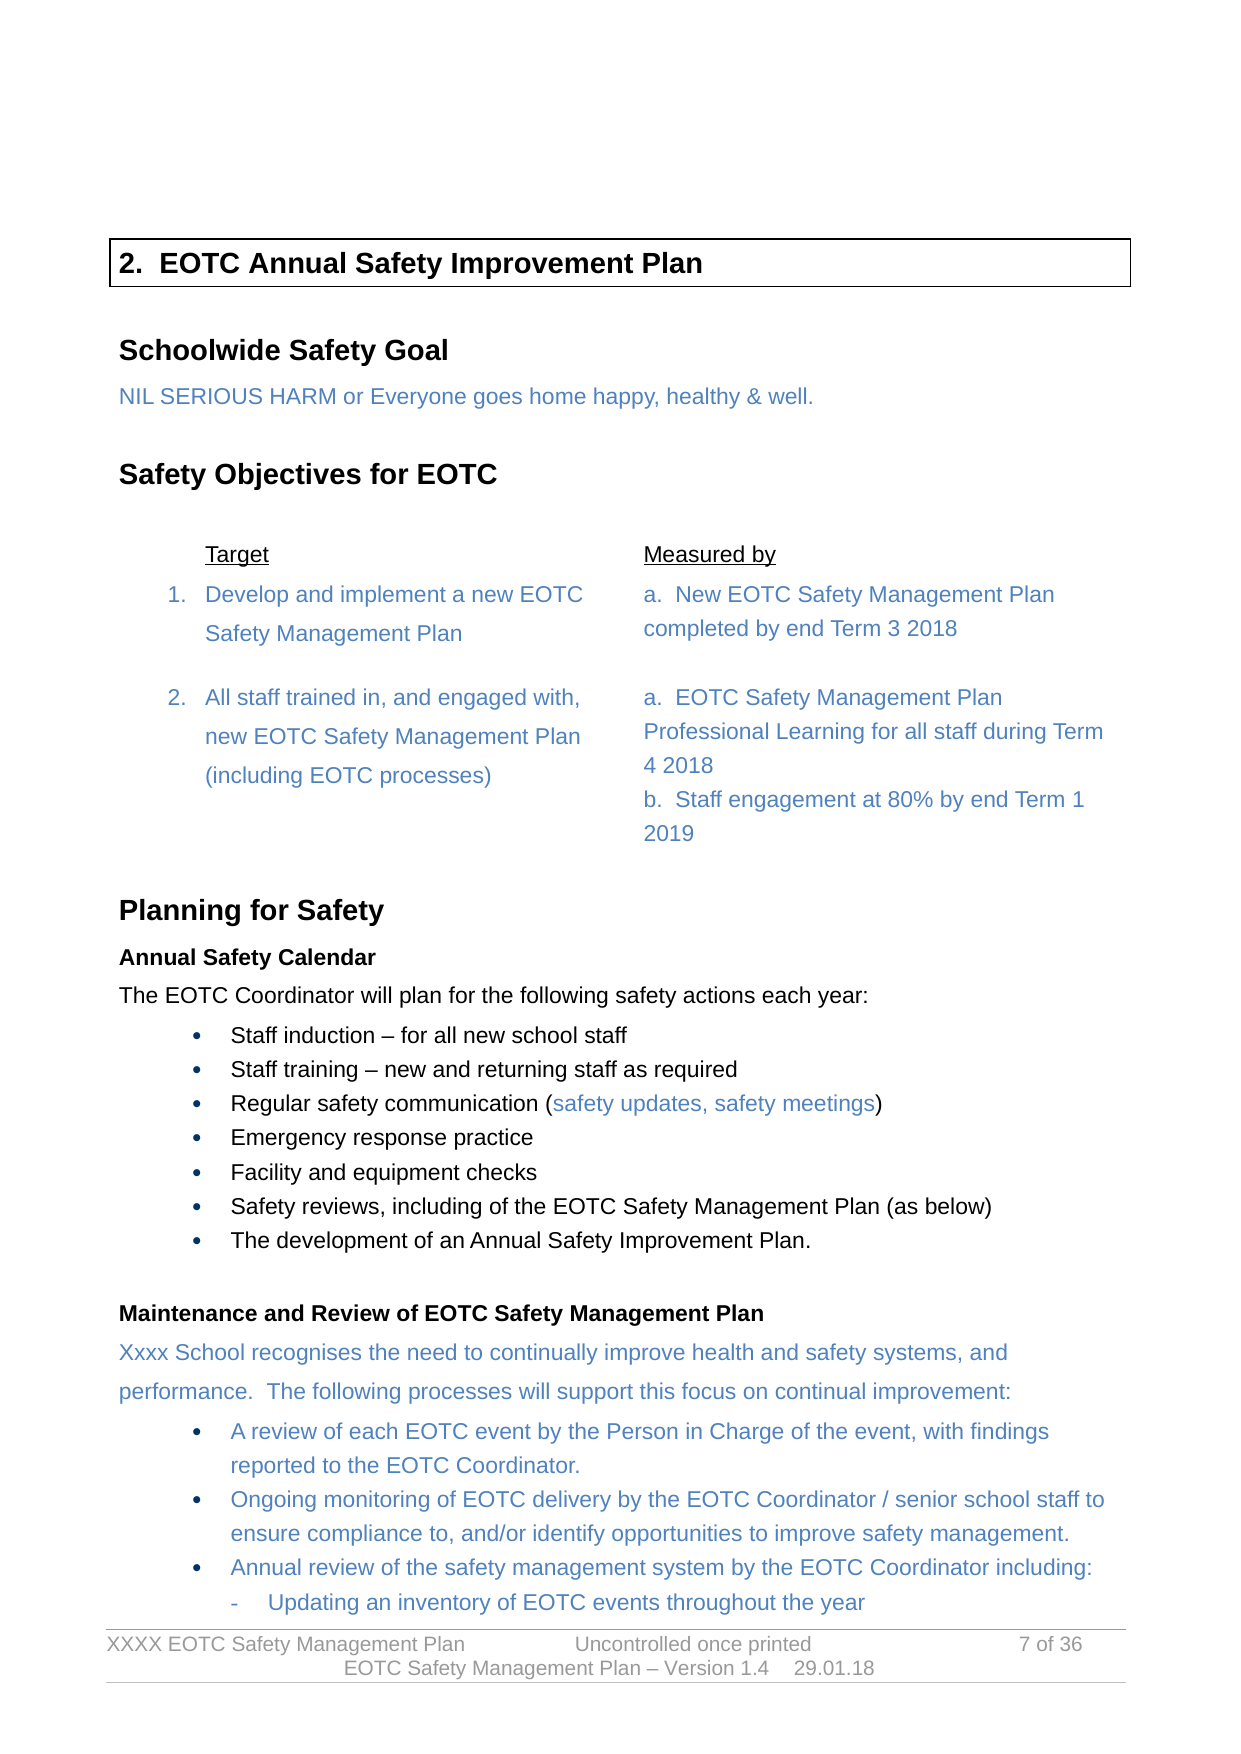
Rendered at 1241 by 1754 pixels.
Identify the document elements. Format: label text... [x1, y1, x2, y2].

subtitle Safety Objectives for EOTC [119, 457, 1121, 491]
text Updating an inventory of EOTC events throughout the year [230, 1588, 1121, 1615]
text A review of each EOTC event by the Person in Charge of the event, with findings reported to the EOTC Coordinator. [193, 1418, 1121, 1478]
text The EOTC Coordinator will plan for the following safety actions each year: [119, 982, 1121, 1009]
text Annual review of the safety management system by the EOTC Coordinator including: [193, 1554, 1121, 1581]
list Facility and equipment checks [193, 1158, 1121, 1185]
subtitle Maintenance and Review of EOTC Safety Management Plan [119, 1300, 1121, 1326]
table_cell a. New EOTC Safety Management Plan completed by end Term 3 2018 [632, 581, 1116, 683]
list Staff training – new and returning staff as required [193, 1056, 1121, 1082]
list Staff induction – for all new school staff [193, 1022, 1121, 1048]
subtitle 2. EOTC Annual Safety Improvement Plan [111, 240, 1130, 286]
table_cell All staff trained in, and engaged with, new EOTC Safety Management Plan (including EOTC processes) [119, 684, 632, 854]
table_cell Develop and implement a new EOTC Safety Management Plan [119, 581, 632, 683]
text Xxxx School recognises the need to continually improve health and safety systems, and performance. The following processes will support this focus on continual improvement: [119, 1339, 1121, 1404]
subtitle Planning for Safety [119, 893, 1121, 927]
text Ongoing monitoring of EOTC delivery by the EOTC Coordinator / senior school staff to ensure compliance to, and/or identify opportunities to improve safety management. [193, 1486, 1121, 1546]
table_header Target [119, 541, 632, 581]
list The development of an Annual Safety Improvement Plan. [193, 1227, 1121, 1253]
list Regular safety communication (safety updates, safety meetings) [193, 1090, 1121, 1116]
text Annual Safety Calendar [119, 943, 1121, 970]
list Safety reviews, including of the EOTC Safety Management Plan (as below) [193, 1193, 1121, 1219]
list NIL SERIOUS HARM or Everyone goes home happy, healthy & well. [119, 383, 1121, 410]
list Emergency response practice [193, 1124, 1121, 1151]
subtitle Schoolwide Safety Goal [119, 333, 1121, 367]
table_cell a. EOTC Safety Management Plan Professional Learning for all staff during Term 4 2018 b. Staff engagement at 80% by end Term 1 2019 [632, 684, 1116, 854]
table_header Measured by [632, 541, 1116, 581]
